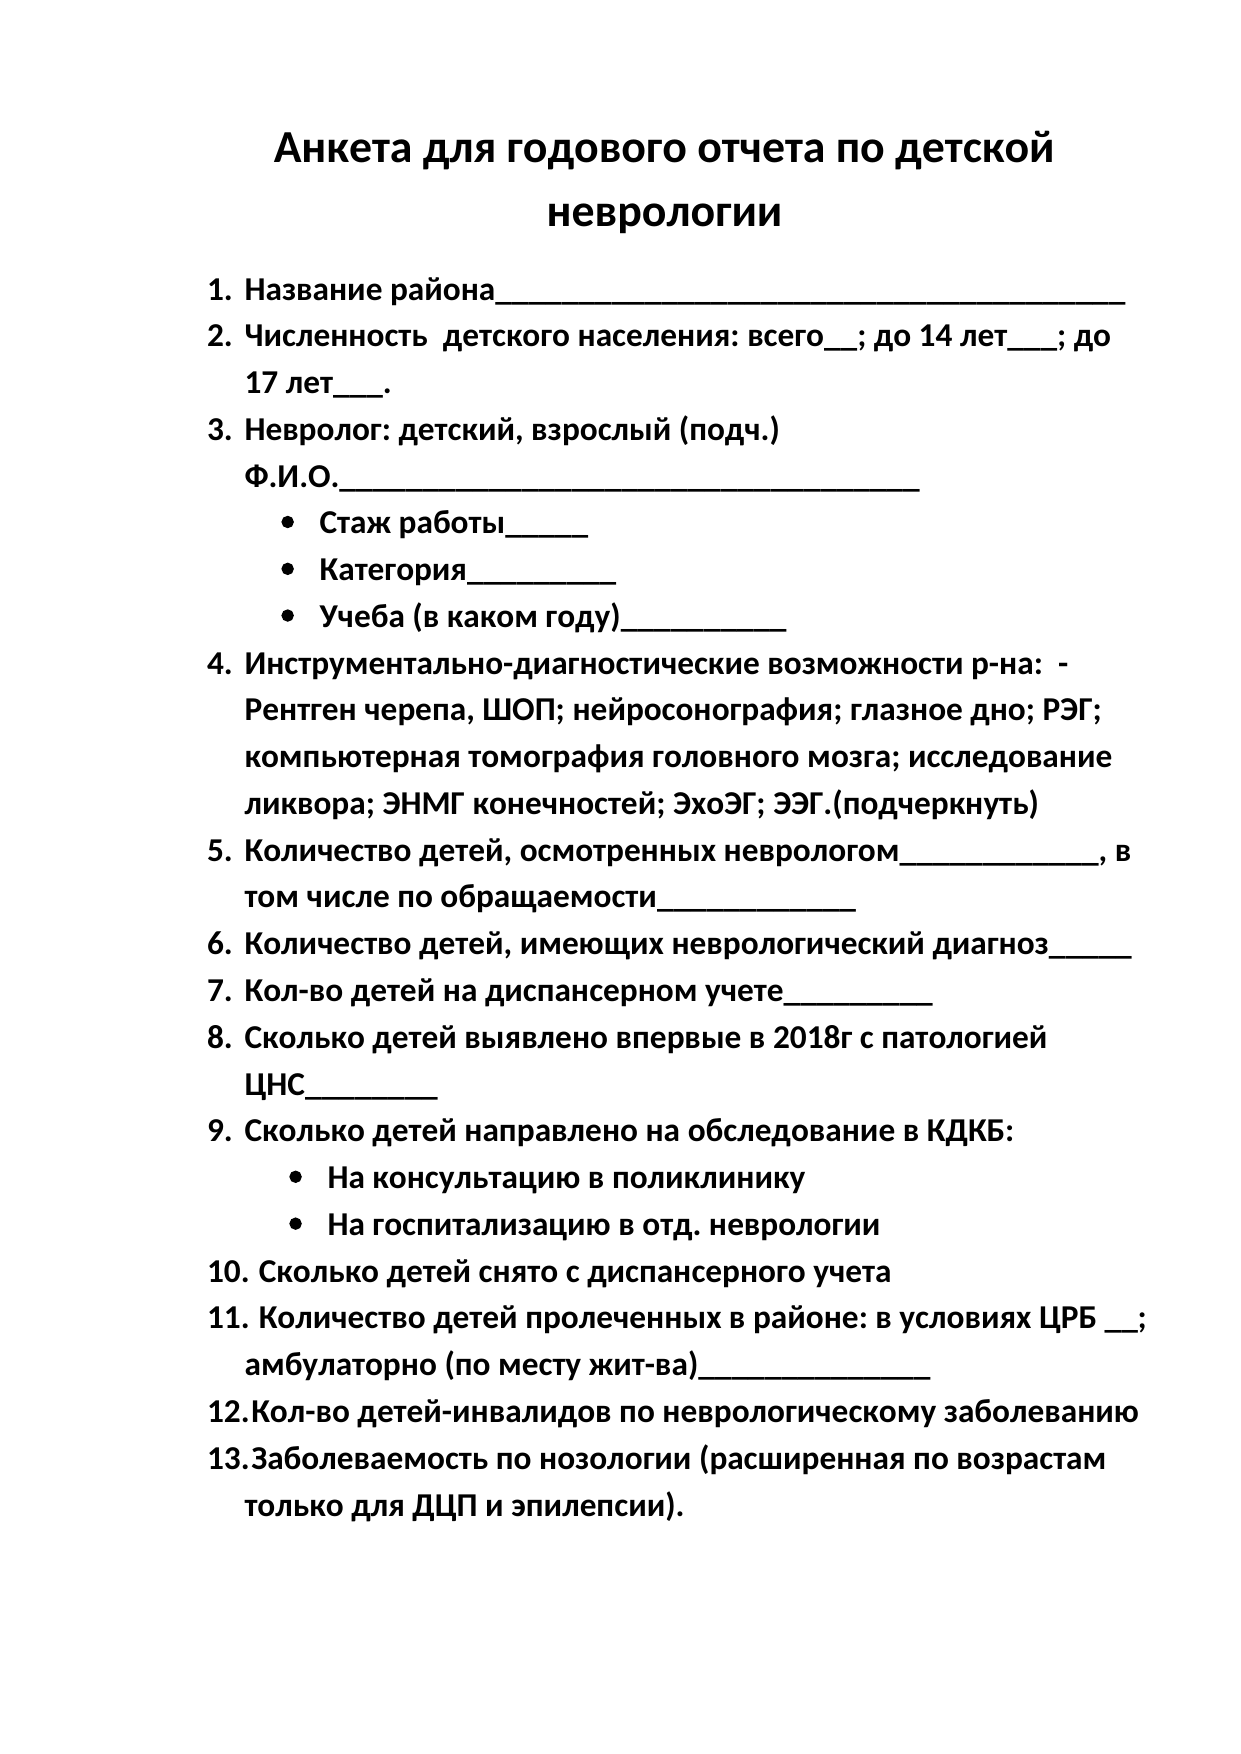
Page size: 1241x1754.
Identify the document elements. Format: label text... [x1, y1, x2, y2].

list На госпитализацию в отд. неврологии [290, 1203, 1152, 1244]
list Численность детского населения: всего__; до 14 лет___; до 17 лет___. [207, 314, 1152, 402]
list Категория_________ [282, 548, 1152, 589]
list Количество детей, имеющих неврологический диагноз_____ [207, 922, 1152, 963]
list Стаж работы_____ [282, 501, 1152, 542]
list Невролог: детский, взрослый (подч.) [207, 408, 1152, 448]
list Кол-во детей-инвалидов по неврологическому заболеванию [207, 1390, 1152, 1431]
text Анкета для годового отчета по детской неврологии [177, 118, 1152, 238]
list Инструментально-диагностические возможности р-на: -Рентген черепа, ШОП; нейросонография; глазное дно; РЭГ; компьютерная томография головного мозга; исследование ликвора; ЭНМГ конечностей; ЭхоЭГ; ЭЭГ.(подчеркнуть) [207, 642, 1152, 823]
list Название района______________________________________ [207, 267, 1152, 308]
list Заболеваемость по нозологии (расширенная по возрастам только для ДЦП и эпилепсии). [207, 1437, 1152, 1524]
list Ф.И.О.___________________________________ [244, 454, 1152, 495]
list Сколько детей снято с диспансерного учета [207, 1250, 1152, 1290]
list Учеба (в каком году)__________ [282, 595, 1152, 636]
list Кол-во детей на диспансерном учете_________ [207, 969, 1152, 1010]
list Сколько детей выявлено впервые в 2018г с патологией ЦНС________ [207, 1016, 1152, 1103]
list Количество детей пролеченных в районе: в условиях ЦРБ __; амбулаторно (по месту жит-ва)______________ [207, 1296, 1152, 1384]
list На консультацию в поликлинику [290, 1156, 1152, 1197]
list Сколько детей направлено на обследование в КДКБ: [207, 1109, 1152, 1150]
list Количество детей, осмотренных неврологом____________, в том числе по обращаемости____________ [207, 829, 1152, 916]
